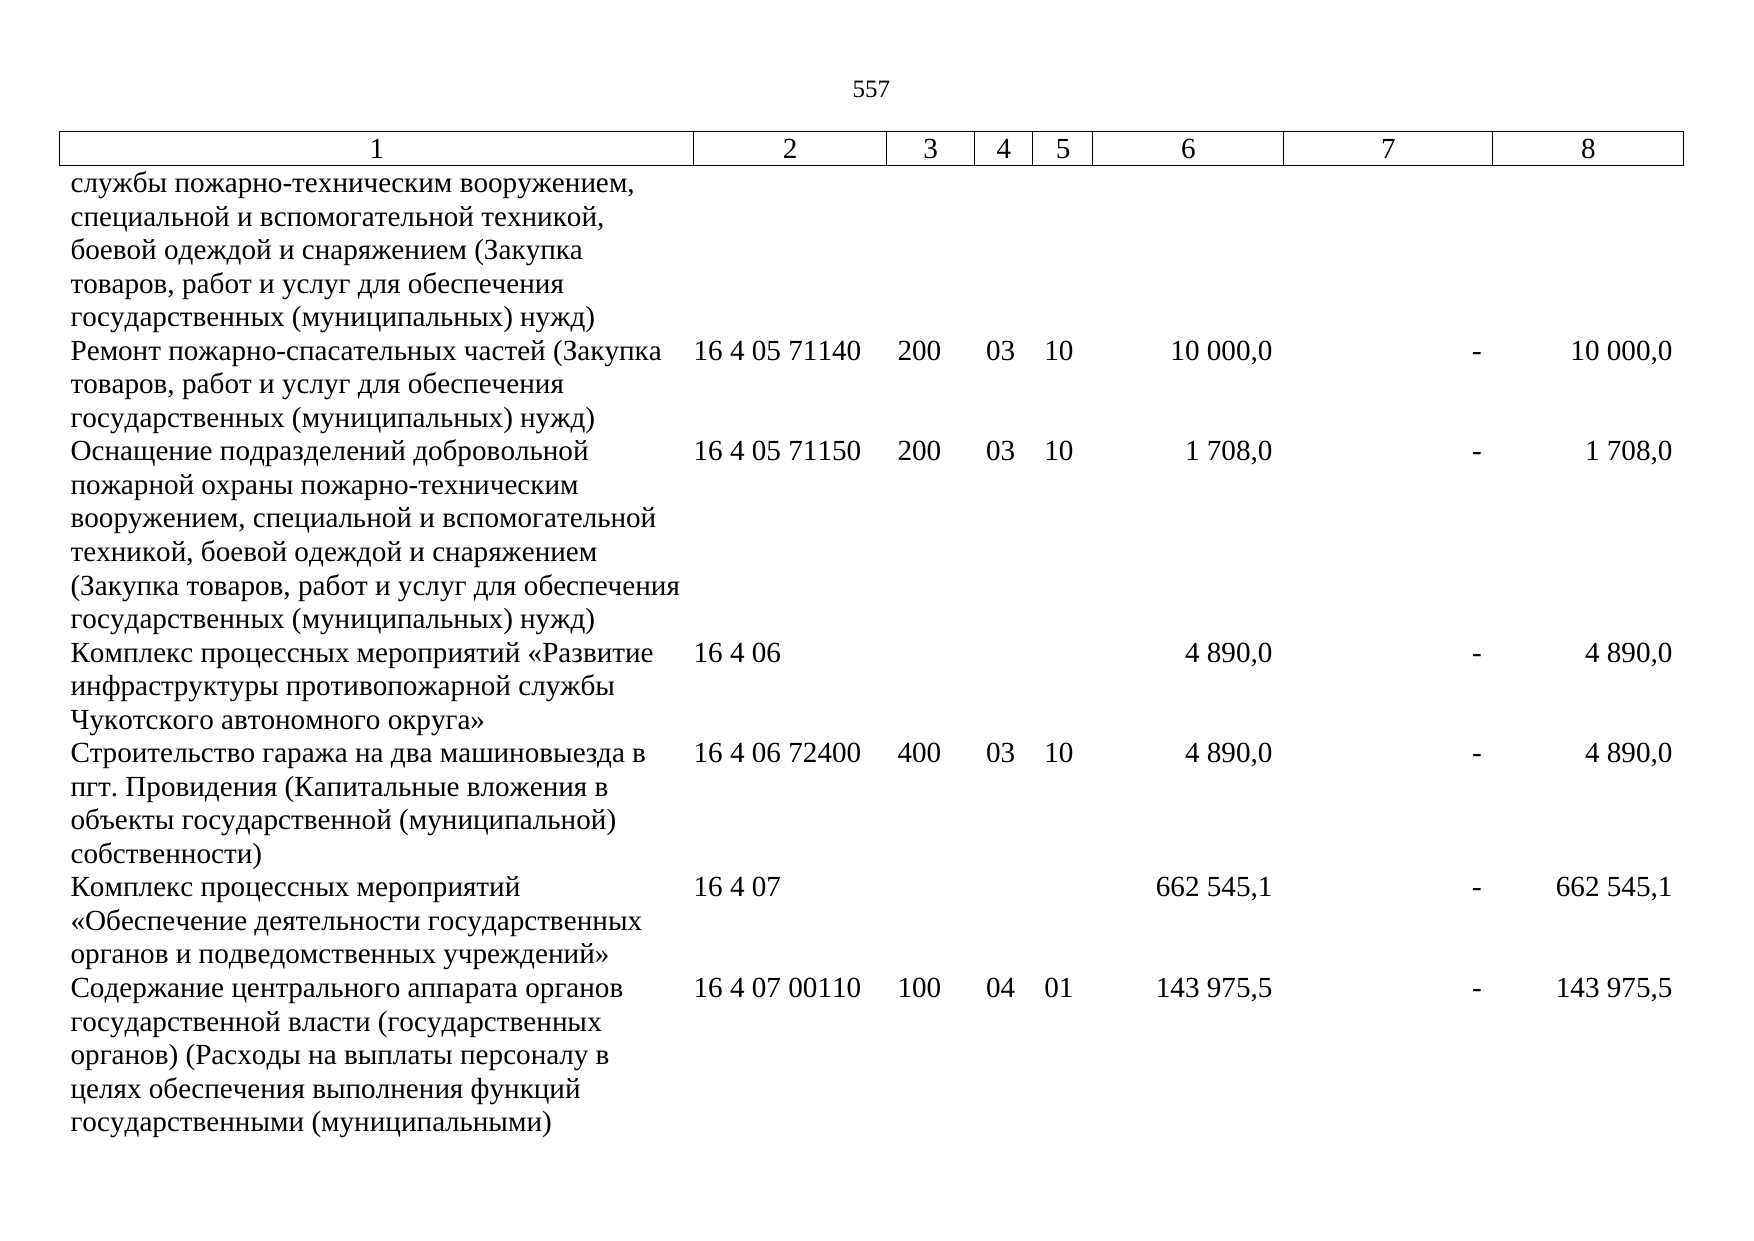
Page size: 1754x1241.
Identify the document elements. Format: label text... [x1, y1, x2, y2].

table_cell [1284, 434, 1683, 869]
table_header 5 [1033, 132, 1092, 165]
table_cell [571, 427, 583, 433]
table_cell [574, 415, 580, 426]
table_header 8 [1493, 132, 1683, 165]
table_header 1 [60, 132, 693, 165]
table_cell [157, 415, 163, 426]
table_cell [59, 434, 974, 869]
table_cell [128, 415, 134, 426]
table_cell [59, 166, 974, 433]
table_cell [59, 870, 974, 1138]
table_header 6 [1093, 132, 1283, 165]
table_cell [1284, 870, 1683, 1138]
table_header 3 [887, 132, 974, 165]
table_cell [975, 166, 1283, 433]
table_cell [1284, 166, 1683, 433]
table_header 4 [975, 132, 1032, 165]
table_header 7 [1284, 132, 1492, 165]
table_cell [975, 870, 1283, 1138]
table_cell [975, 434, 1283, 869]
table_header 2 [694, 132, 886, 165]
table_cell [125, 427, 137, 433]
